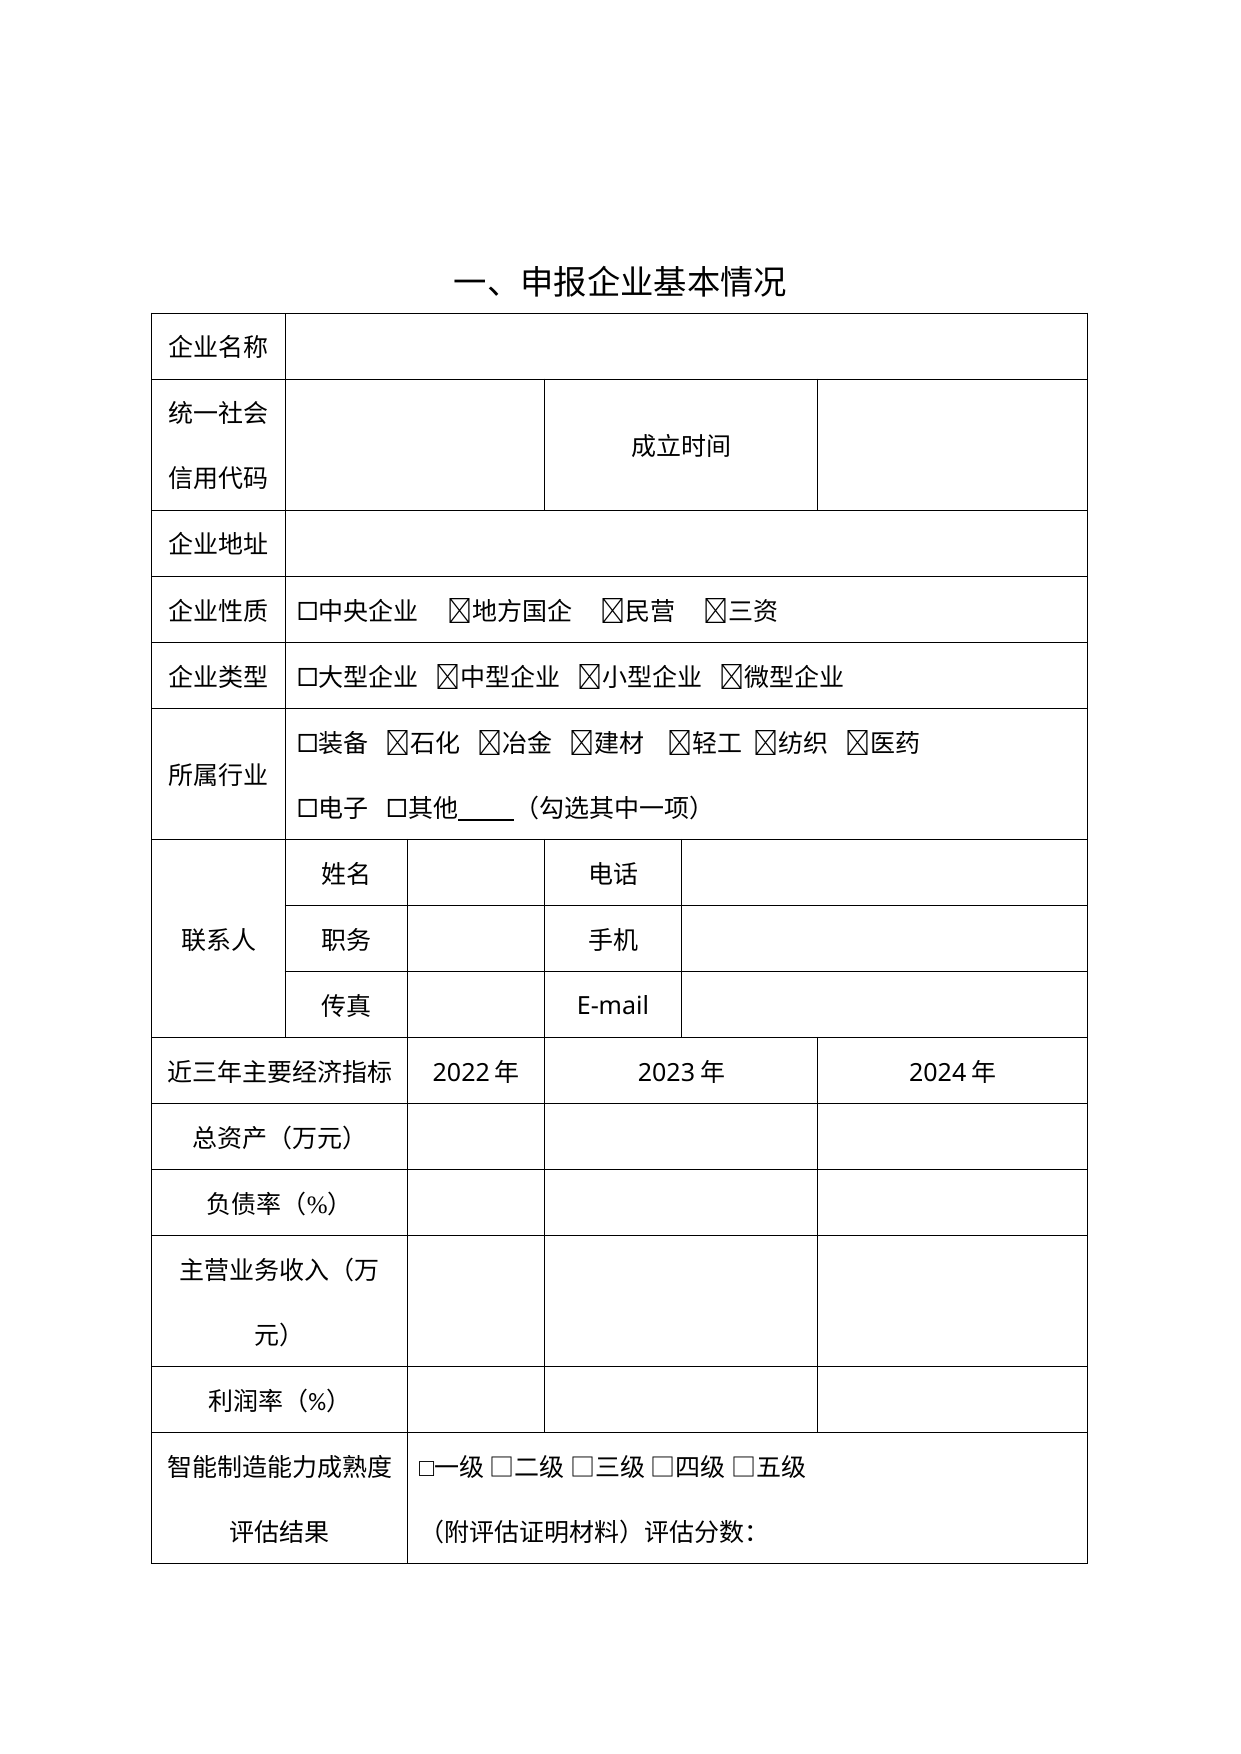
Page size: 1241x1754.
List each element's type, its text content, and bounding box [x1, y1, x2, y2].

table_cell [545, 1236, 817, 1366]
table_cell [545, 1367, 817, 1432]
table_cell 企业地址 [152, 511, 285, 576]
table_cell [286, 511, 1087, 576]
table_cell 传真 [286, 972, 407, 1037]
table_cell 电话 [545, 840, 681, 905]
table_cell 手机 [545, 906, 681, 971]
table_cell 总资产（万元） [152, 1104, 407, 1169]
text 一、申报企业基本情况 [187, 247, 1053, 312]
table_cell 企业性质 [152, 577, 285, 642]
table_cell 姓名 [286, 840, 407, 905]
table_cell 联系人 [152, 840, 285, 1037]
table_cell 2023年 [545, 1038, 817, 1103]
table_cell 中央企业 地方国企 民营 三资 [286, 577, 1087, 642]
table_cell [408, 840, 544, 905]
table_cell 统一社会 信用代码 [152, 380, 285, 509]
table_cell 2022年 [408, 1038, 544, 1103]
table_cell 主营业务收入（万元） [152, 1236, 407, 1366]
table_cell [818, 380, 1087, 509]
table_cell 所属行业 [152, 709, 285, 839]
table_header 企业名称 [152, 314, 285, 378]
table_cell 近三年主要经济指标 [152, 1038, 407, 1103]
table_cell [682, 906, 1087, 971]
table_cell [408, 972, 544, 1037]
table_cell [408, 1104, 544, 1169]
table_cell [408, 1170, 544, 1235]
table_cell 成立时间 [545, 380, 817, 509]
table_cell [818, 1104, 1087, 1169]
table_cell 职务 [286, 906, 407, 971]
table_cell 智能制造能力成熟度评估结果 [152, 1433, 407, 1563]
table_cell [818, 1236, 1087, 1366]
table_cell 利润率（%） [152, 1367, 407, 1432]
table_cell [682, 972, 1087, 1037]
table_cell [408, 1236, 544, 1366]
table_cell [682, 840, 1087, 905]
table_cell [286, 380, 544, 509]
table_cell 2024年 [818, 1038, 1087, 1103]
table_cell [408, 1367, 544, 1432]
table_cell [818, 1367, 1087, 1432]
table_cell [408, 906, 544, 971]
table_cell [818, 1170, 1087, 1235]
table_cell 负债率（%） [152, 1170, 407, 1235]
table_header [286, 314, 1087, 378]
table_cell □一级 □二级 □三级 □四级 □五级 （附评估证明材料）评估分数： [408, 1433, 1087, 1563]
table_cell 大型企业 中型企业 小型企业 微型企业 [286, 643, 1087, 708]
table_cell [545, 1104, 817, 1169]
table_cell 企业类型 [152, 643, 285, 708]
table_cell E-mail [545, 972, 681, 1037]
table_cell [545, 1170, 817, 1235]
table_cell 装备 石化 冶金 建材 轻工 纺织 医药 电子 其他 （勾选其中一项） [286, 709, 1087, 839]
